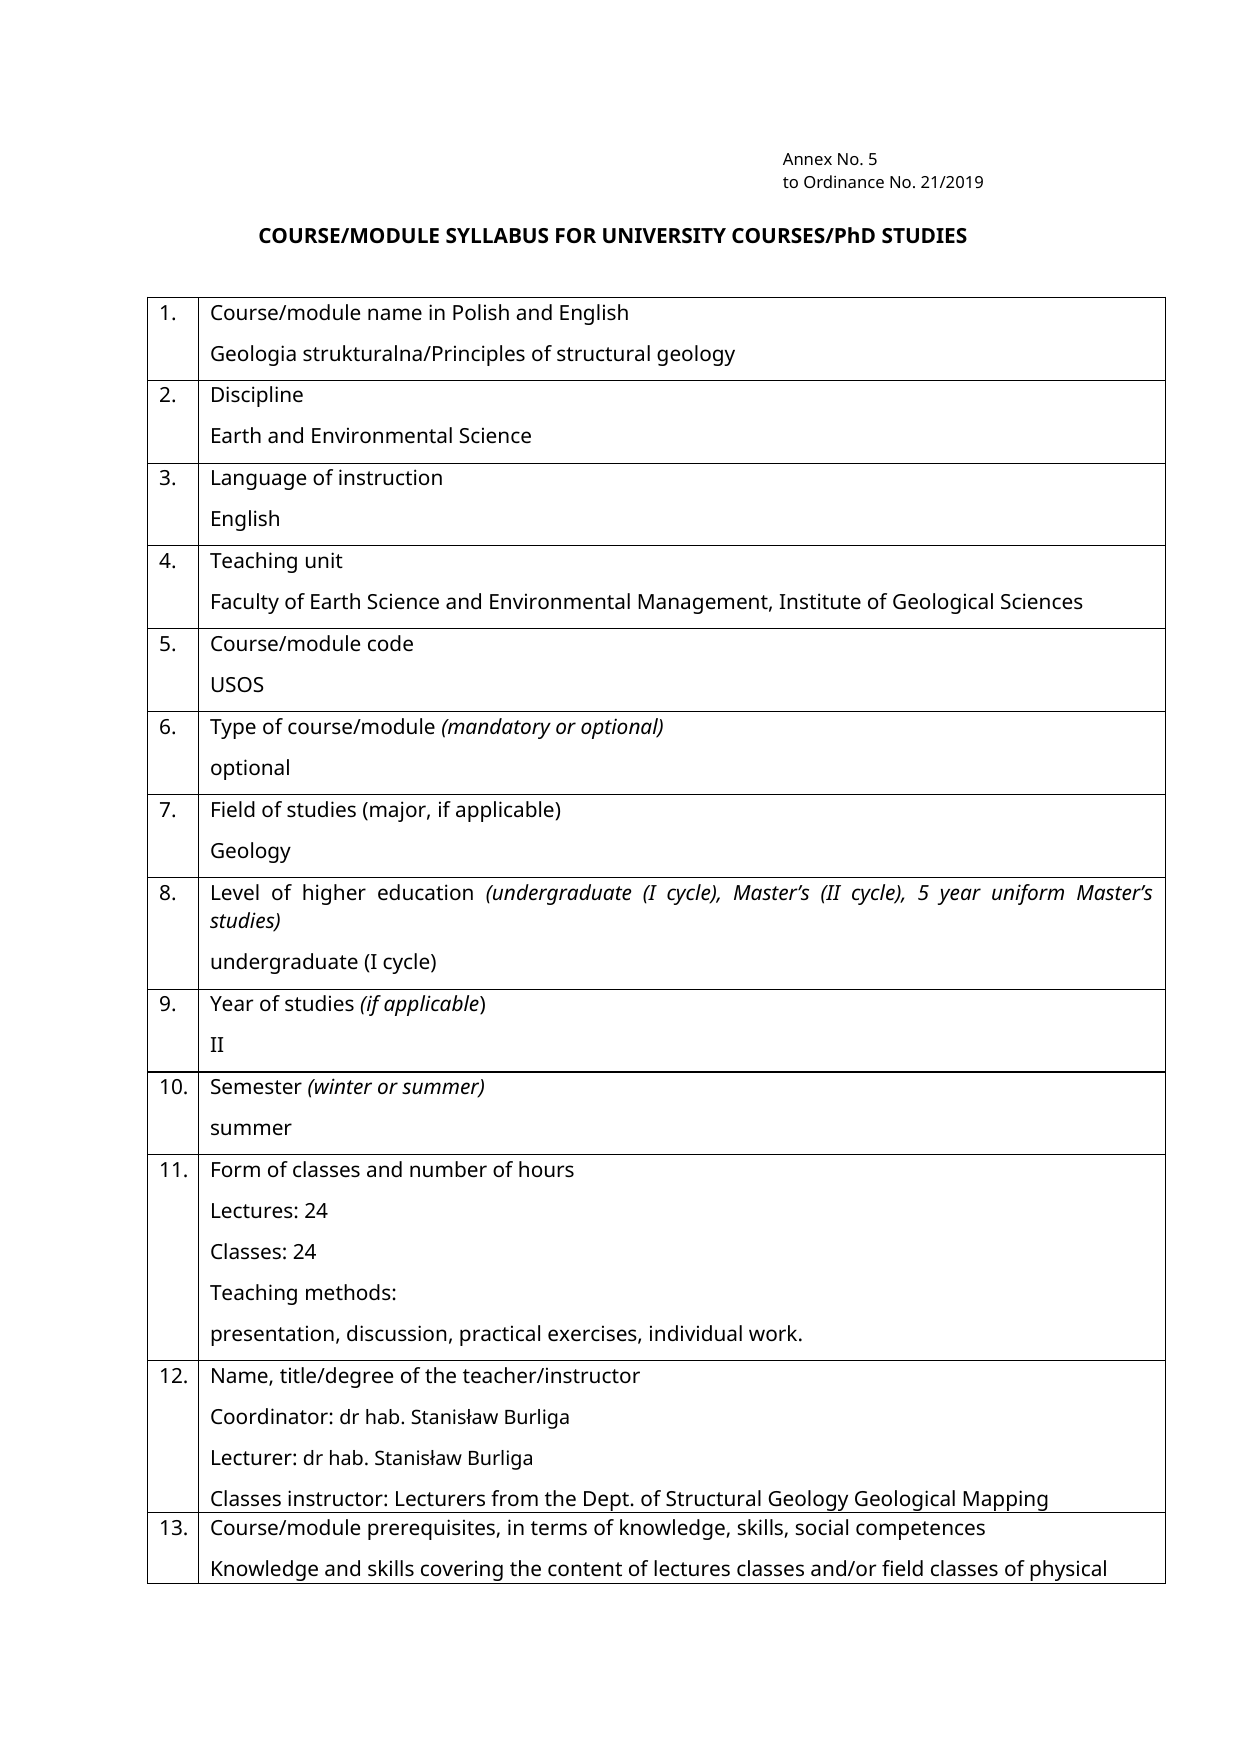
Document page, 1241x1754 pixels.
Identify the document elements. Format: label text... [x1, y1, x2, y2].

table_cell [148, 629, 198, 711]
table_cell Name, title/degree of the teacher/instructor Coordinator: dr hab. Stanisław Burliga Lecturer: dr hab. Stanisław Burliga Classes instructor: Lecturers from the Dept. of Structural Geology Geological Mapping [199, 1361, 1165, 1512]
table_cell [148, 795, 198, 877]
text to Ordinance No. 21/2019 [783, 170, 1063, 193]
table_cell [148, 878, 198, 988]
table_header Course/module name in Polish and English Geologia strukturalna/Principles of structural geology [199, 298, 1165, 379]
table_cell [148, 464, 198, 545]
table_cell [148, 1073, 198, 1154]
table_cell Type of course/module (mandatory or optional) optional [199, 712, 1165, 794]
table_cell Form of classes and number of hours Lectures: 24 Classes: 24 Teaching methods: presentation, discussion, practical exercises, individual work. [199, 1155, 1165, 1360]
text COURSE/MODULE SYLLABUS FOR UNIVERSITY COURSES/PhD STUDIES [103, 221, 1093, 250]
table_cell [148, 1155, 198, 1360]
table_cell [148, 1513, 198, 1583]
table_cell [148, 990, 198, 1071]
table_cell Year of studies (if applicable) II [199, 990, 1165, 1071]
text Annex No. 5 [148, 148, 1063, 170]
table_cell [148, 381, 198, 462]
table_cell Course/module code USOS [199, 629, 1165, 711]
table_cell [148, 1361, 198, 1512]
table_cell Language of instruction English [199, 464, 1165, 545]
table_cell Level of higher education (undergraduate (I cycle), Master’s (II cycle), 5 year uniform Master’s studies) undergraduate (I cycle) [199, 878, 1165, 988]
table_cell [199, 1513, 1165, 1583]
table_cell [148, 712, 198, 794]
table_cell Semester (winter or summer) summer [199, 1073, 1165, 1154]
table_cell [148, 546, 198, 628]
table_cell Teaching unit Faculty of Earth Science and Environmental Management, Institute of Geological Sciences [199, 546, 1165, 628]
table_cell Field of studies (major, if applicable) Geology [199, 795, 1165, 877]
table_cell Discipline Earth and Environmental Science [199, 381, 1165, 462]
table_header [148, 298, 198, 379]
